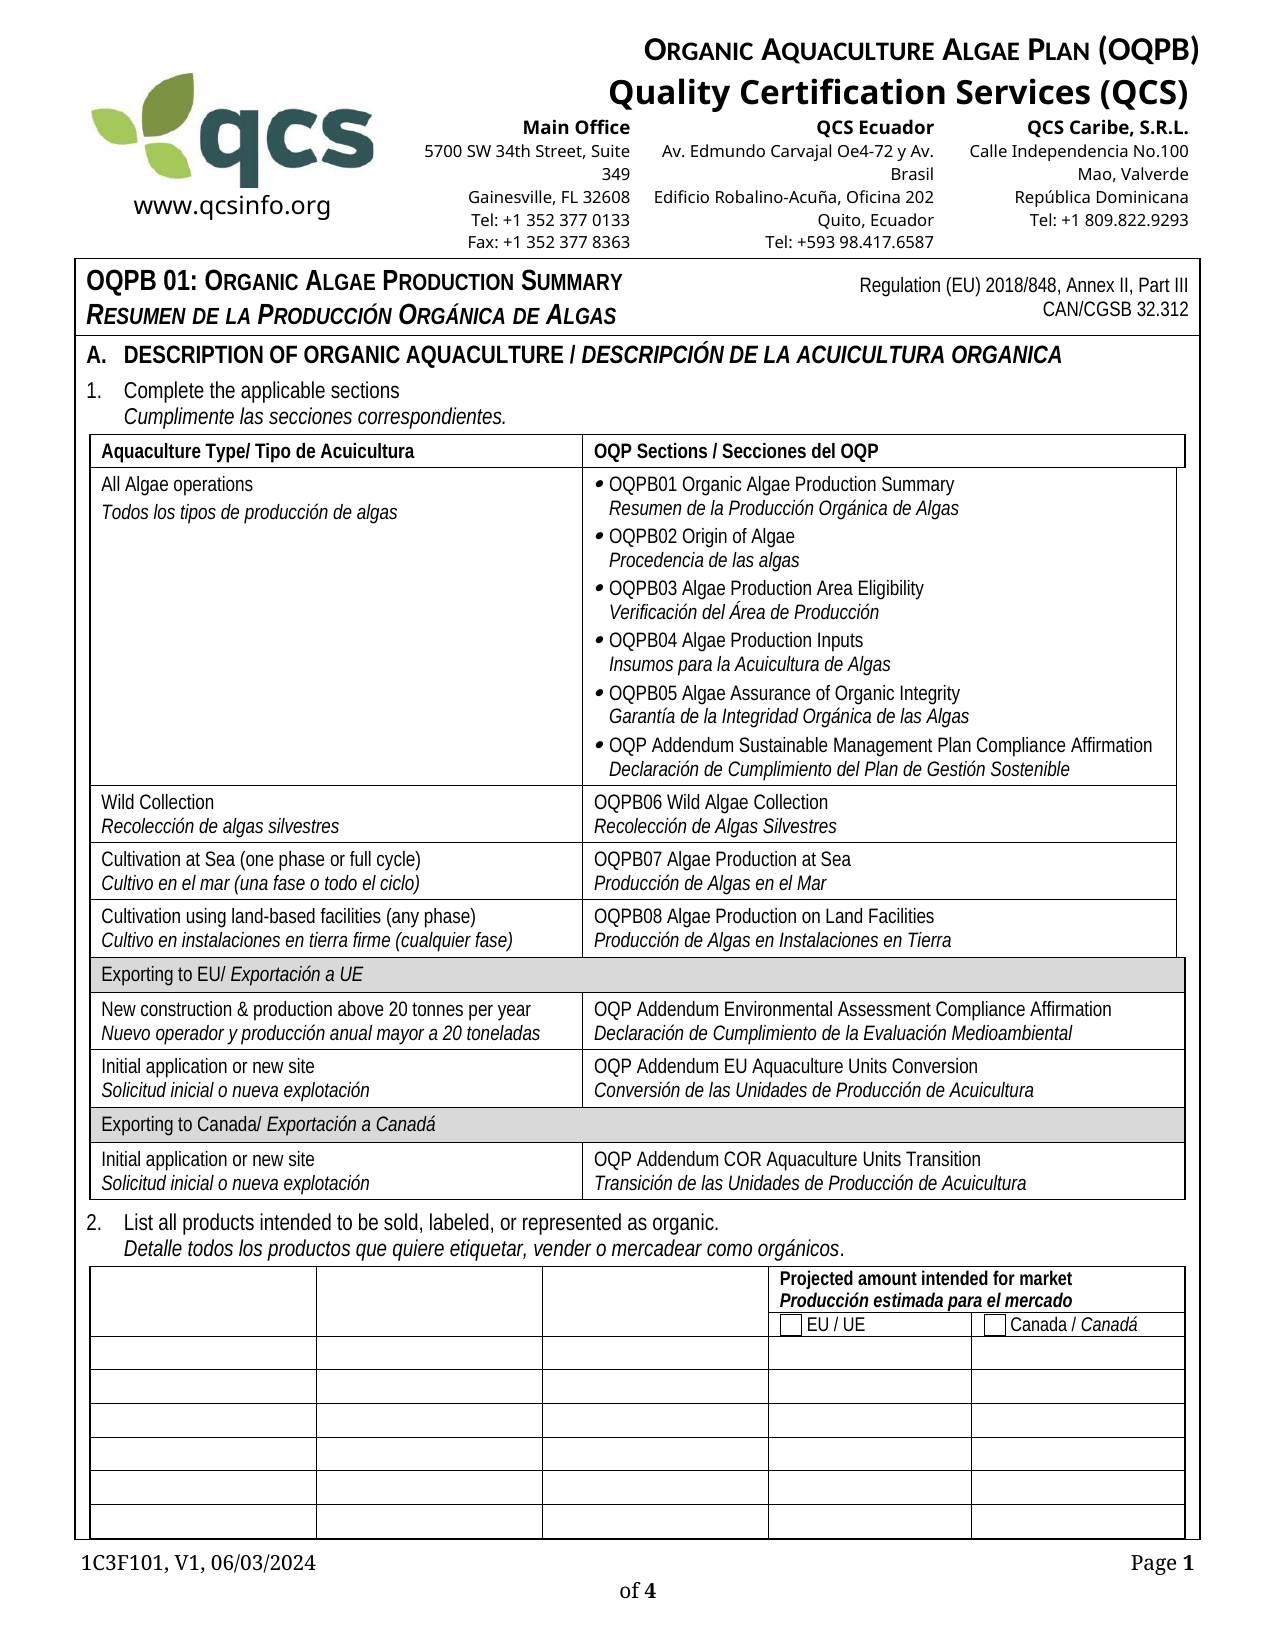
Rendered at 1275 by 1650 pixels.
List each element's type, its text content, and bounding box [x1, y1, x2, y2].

table_header OQPB 01: Organic Algae Production Summary Resumen de la Producción Orgánica de Algas [76, 259, 845, 334]
table_header Regulation (EU) 2018/848, Annex II, Part III CAN/CGSB 32.312 [845, 259, 1199, 334]
picture [91, 73, 374, 188]
table_cell description of organic Aquaculture / DESCRIPCIÓN DE LA ACUICULTURA ORGANICA Complete the applicable sections Cumplimente las secciones correspondientes. List all products intended to be sold, labeled, or represented as organic. Detalle todos los productos que quiere etiquetar, vender o mercadear como orgánicos. [76, 336, 1199, 1539]
